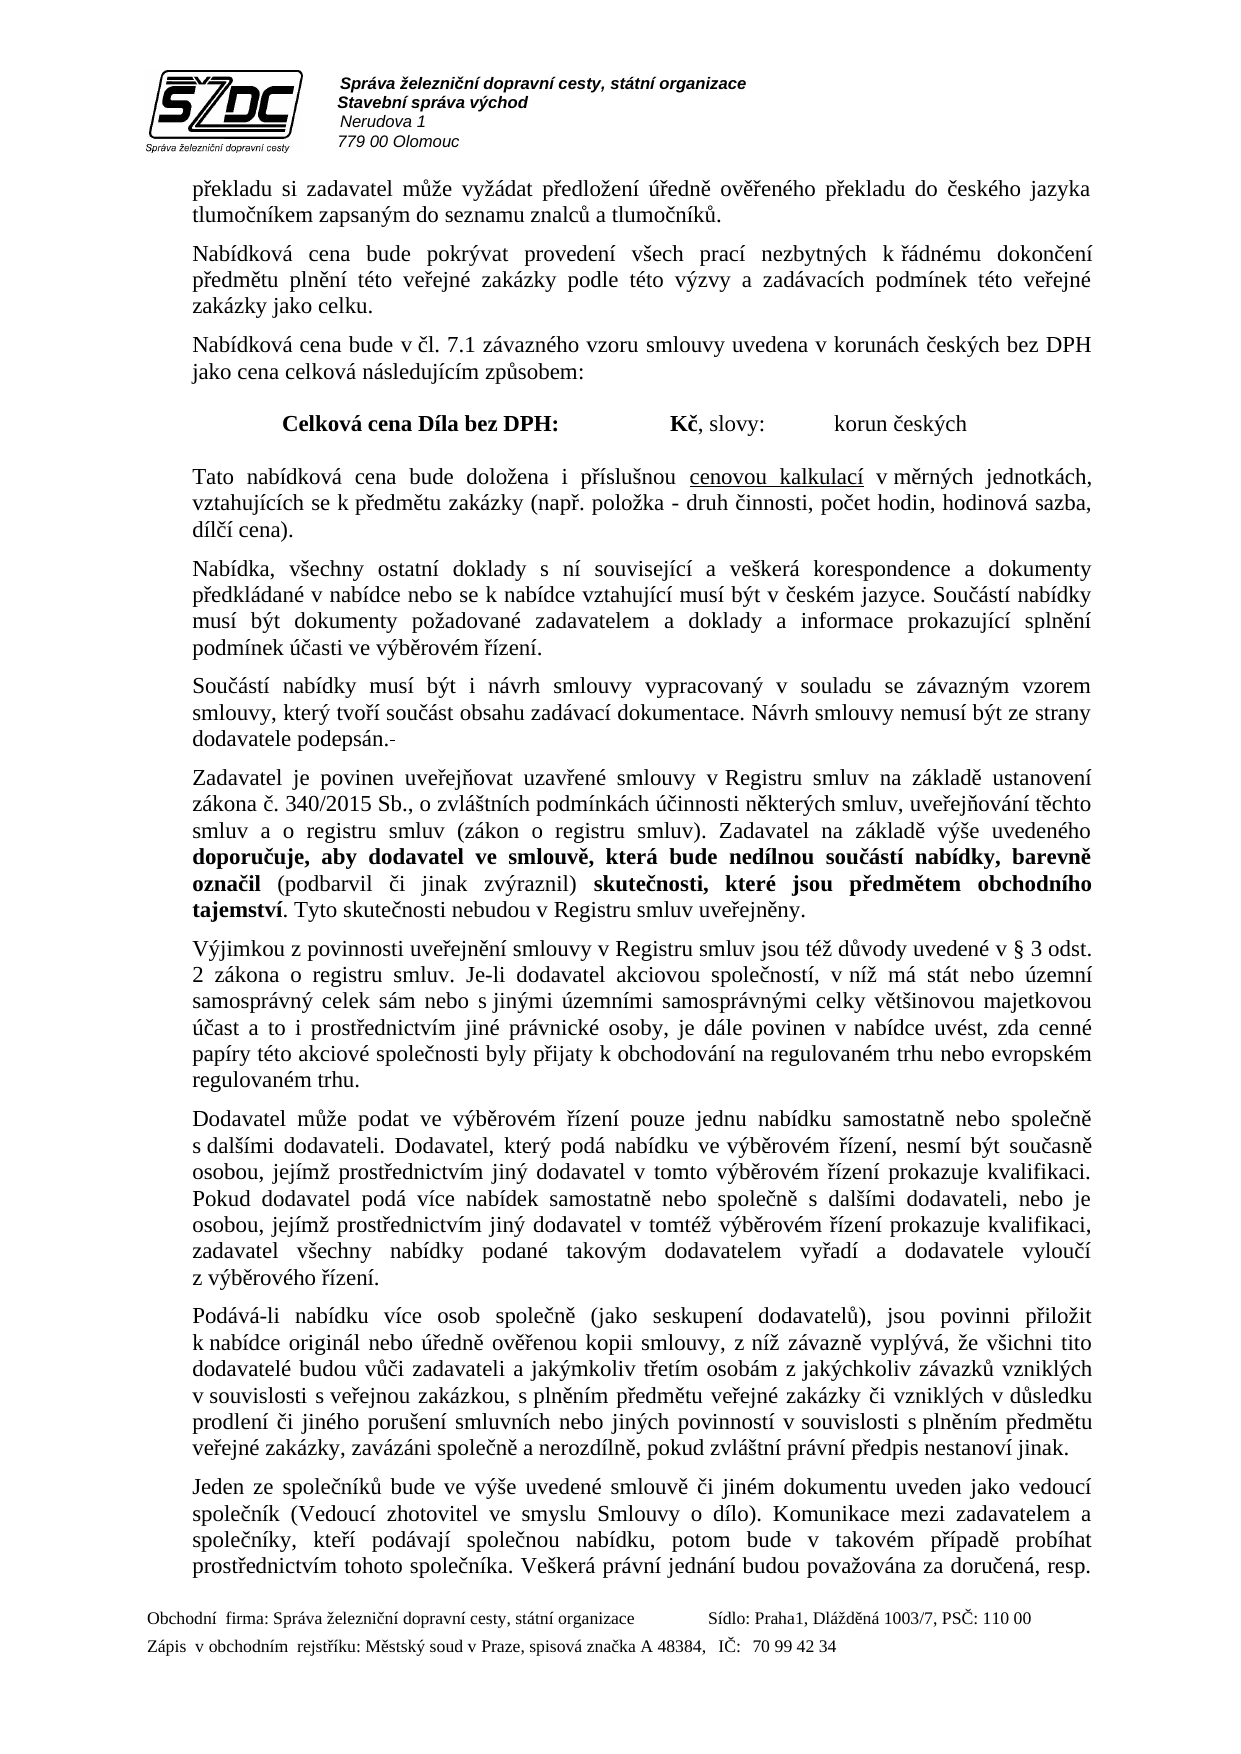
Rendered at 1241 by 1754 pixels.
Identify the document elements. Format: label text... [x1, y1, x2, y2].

picture [145, 69, 303, 153]
text Součástí nabídky musí být i návrh smlouvy vypracovaný v souladu se závazným vzorem smlouvy, který tvoří součást obsahu zadávací dokumentace. Návrh smlouvy nemusí být ze strany dodavatele podepsán. [192, 673, 1092, 752]
text Dodavatel může podat ve výběrovém řízení pouze jednu nabídku samostatně nebo společně s dalšími dodavateli. Dodavatel, který podá nabídku ve výběrovém řízení, nesmí být současně osobou, jejímž prostřednictvím jiný dodavatel v tomto výběrovém řízení prokazuje kvalifikaci. Pokud dodavatel podá více nabídek samostatně nebo společně s dalšími dodavateli, nebo je osobou, jejímž prostřednictvím jiný dodavatel v tomtéž výběrovém řízení prokazuje kvalifikaci, zadavatel všechny nabídky podané takovým dodavatelem vyřadí a dodavatele vyloučí z výběrového řízení. [192, 1105, 1092, 1290]
text Nabídková cena bude v čl. 7.1 závazného vzoru smlouvy uvedena v korunách českých bez DPH jako cena celková následujícím způsobem: [148, 331, 1092, 384]
text Zadavatel je povinen uveřejňovat uzavřené smlouvy v Registru smluv na základě ustanovení zákona č. 340/2015 Sb., o zvláštních podmínkách účinnosti některých smluv, uveřejňování těchto smluv a o registru smluv (zákon o registru smluv). Zadavatel na základě výše uvedeného doporučuje, aby dodavatel ve smlouvě, která bude nedílnou součástí nabídky, barevně označil (podbarvil či jinak zvýraznil) skutečnosti, které jsou předmětem obchodního tajemství. Tyto skutečnosti nebudou v Registru smluv uveřejněny. [192, 764, 1092, 922]
text Podává-li nabídku více osob společně (jako seskupení dodavatelů), jsou povinni přiložit k nabídce originál nebo úředně ověřenou kopii smlouvy, z níž závazně vyplývá, že všichni tito dodavatelé budou vůči zadavateli a jakýmkoliv třetím osobám z jakýchkoliv závazků vzniklých v souvislosti s veřejnou zakázkou, s plněním předmětu veřejné zakázky či vzniklých v důsledku prodlení či jiného porušení smluvních nebo jiných povinností v souvislosti s plněním předmětu veřejné zakázky, zavázáni společně a nerozdílně, pokud zvláštní právní předpis nestanoví jinak. [192, 1303, 1092, 1461]
text Nabídková cena bude pokrývat provedení všech prací nezbytných k řádnému dokončení předmětu plnění této veřejné zakázky podle této výzvy a zadávacích podmínek této veřejné zakázky jako celku. [192, 240, 1092, 319]
text Výjimkou z povinnosti uveřejnění smlouvy v Registru smluv jsou též důvody uvedené v § 3 odst. 2 zákona o registru smluv. Je-li dodavatel akciovou společností, v níž má stát nebo územní samosprávný celek sám nebo s jinými územními samosprávnými celky většinovou majetkovou účast a to i prostřednictvím jiné právnické osoby, je dále povinen v nabídce uvést, zda cenné papíry této akciové společnosti byly přijaty k obchodování na regulovaném trhu nebo evropském regulovaném trhu. [192, 935, 1092, 1093]
text Celková cena Díla bez DPH: Kč, slovy: korun českých [282, 410, 1092, 437]
text Tato nabídková cena bude doložena i příslušnou cenovou kalkulací v měrných jednotkách, vztahujících se k předmětu zakázky (např. položka - druh činnosti, počet hodin, hodinová sazba, dílčí cena). [192, 463, 1092, 542]
text Nabídka, všechny ostatní doklady s ní související a veškerá korespondence a dokumenty předkládané v nabídce nebo se k nabídce vztahující musí být v českém jazyce. Součástí nabídky musí být dokumenty požadované zadavatelem a doklady a informace prokazující splnění podmínek účasti ve výběrovém řízení. [192, 555, 1092, 660]
